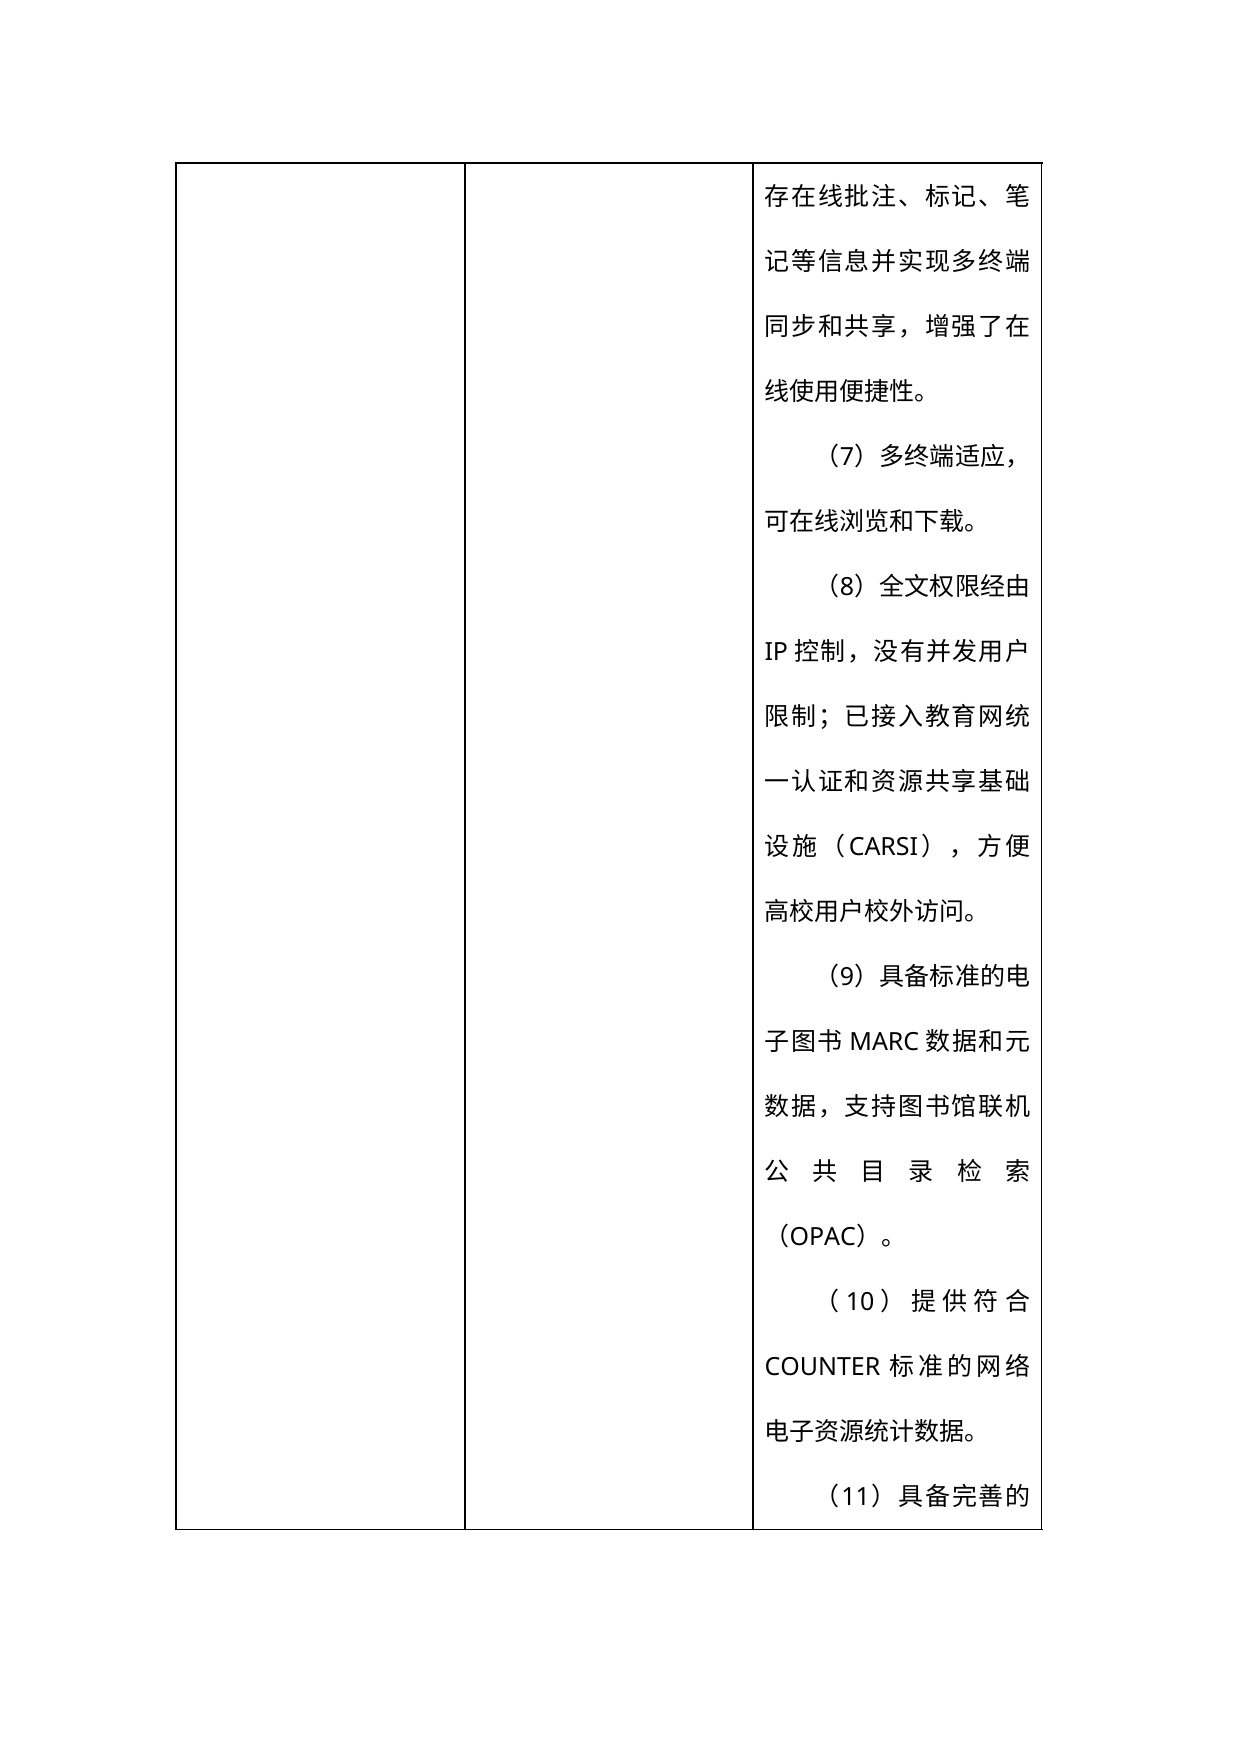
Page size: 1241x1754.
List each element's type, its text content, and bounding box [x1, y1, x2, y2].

table_cell 1 [466, 164, 752, 1528]
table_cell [754, 164, 1041, 1528]
table_cell [177, 164, 464, 1528]
